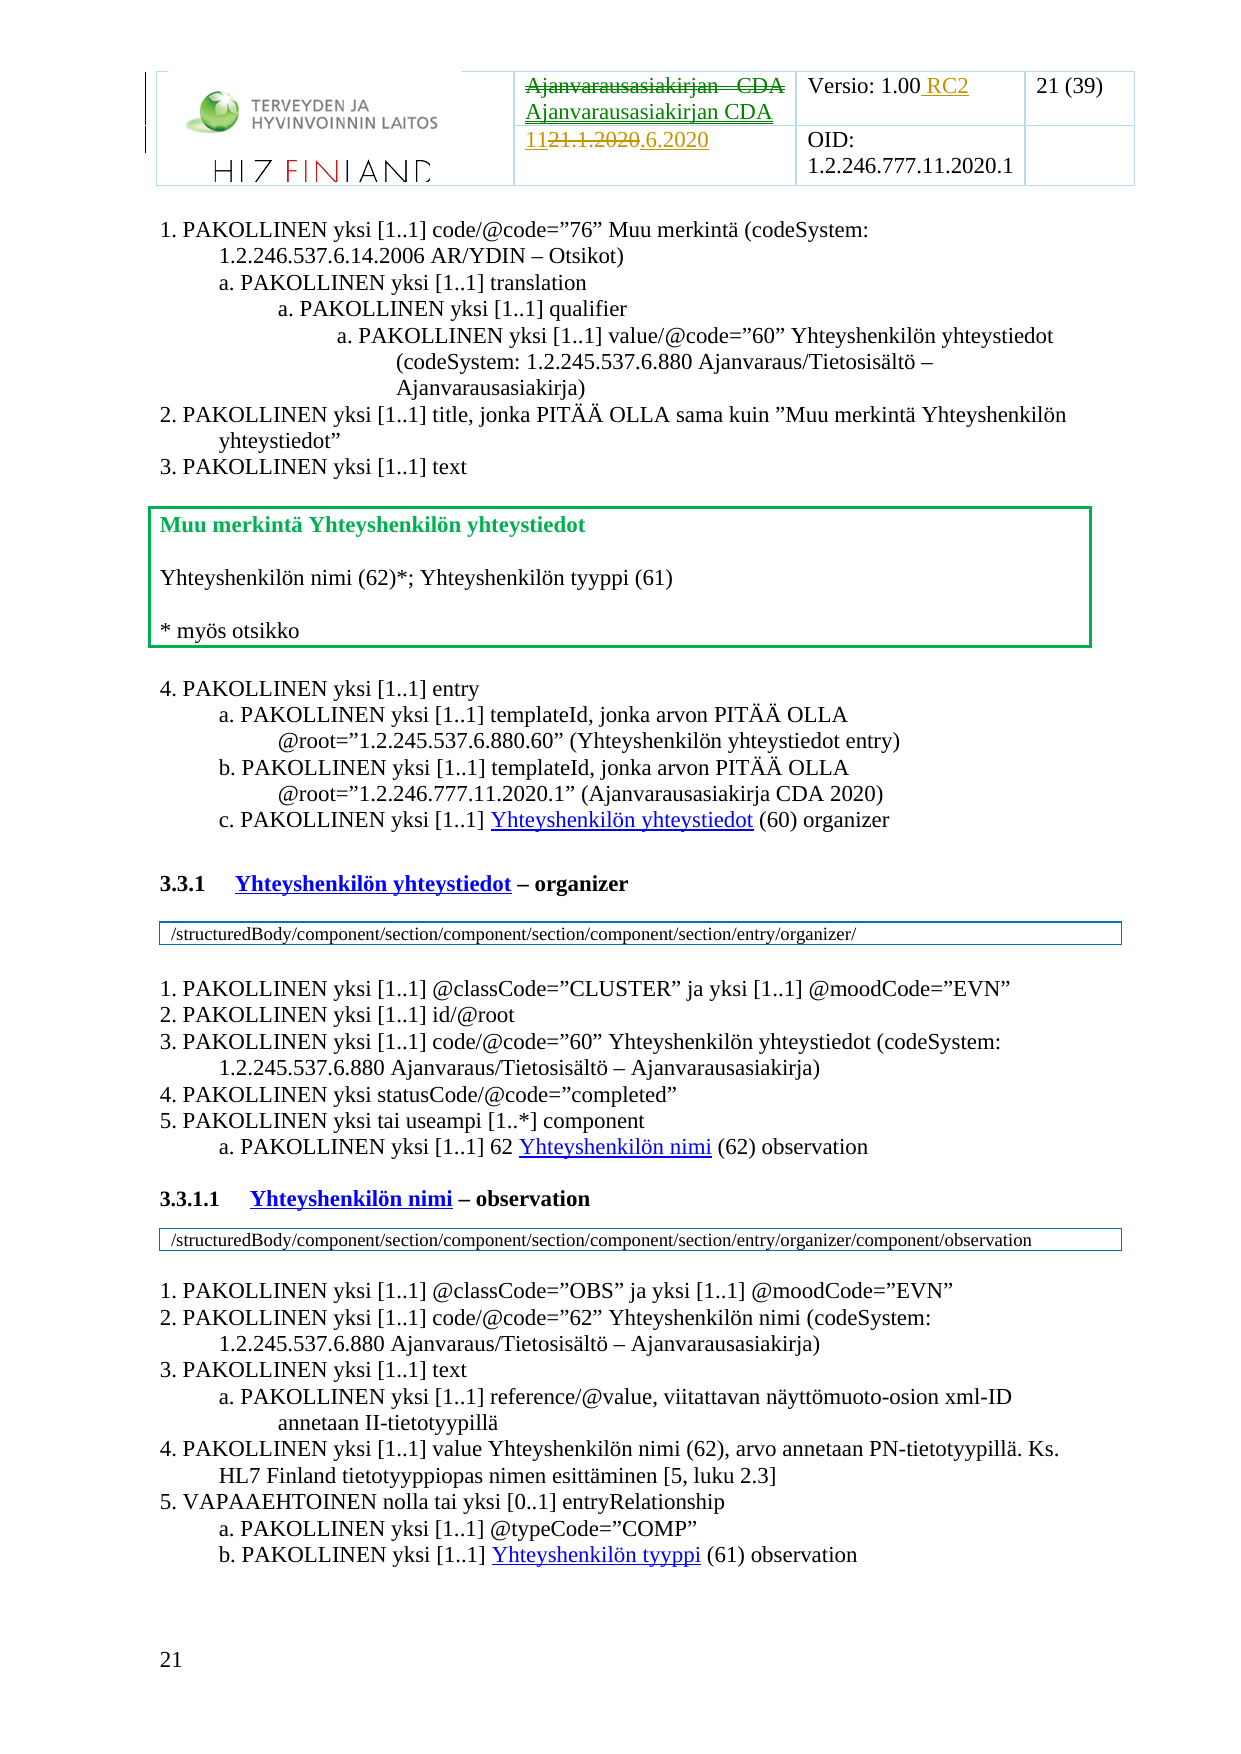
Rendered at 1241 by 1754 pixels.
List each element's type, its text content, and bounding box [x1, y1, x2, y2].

text 2. PAKOLLINEN yksi [1..1] title, jonka PITÄÄ OLLA sama kuin ”Muu merkintä Yhteyshenkilön yhteystiedot” [159, 401, 1081, 453]
text a. PAKOLLINEN yksi [1..1] qualifier [278, 295, 1081, 322]
text b. PAKOLLINEN yksi [1..1] templateId, jonka arvon PITÄÄ OLLA @root=”1.2.246.777.11.2020.1” (Ajanvarausasiakirja CDA 2020) [218, 754, 1081, 806]
text a. PAKOLLINEN yksi [1..1] templateId, jonka arvon PITÄÄ OLLA @root=”1.2.245.537.6.880.60” (Yhteyshenkilön yhteystiedot entry) [218, 701, 1081, 754]
text 4. PAKOLLINEN yksi statusCode/@code=”completed” [159, 1081, 1081, 1107]
subtitle Yhteyshenkilön yhteystiedot – organizer [159, 870, 1081, 897]
text Muu merkintä Yhteyshenkilön yhteystiedot [151, 509, 1089, 538]
picture [214, 159, 430, 182]
text * myös otsikko [151, 612, 1089, 645]
text 3. PAKOLLINEN yksi [1..1] text [159, 1356, 1081, 1383]
text 5. PAKOLLINEN yksi tai useampi [1..*] component [159, 1107, 1081, 1133]
text 4. PAKOLLINEN yksi [1..1] value Yhteyshenkilön nimi (62), arvo annetaan PN-tietotyypillä. Ks. HL7 Finland tietotyyppiopas nimen esittäminen [5, luku 2.3] [159, 1436, 1081, 1488]
text a. PAKOLLINEN yksi [1..1] @typeCode=”COMP” [218, 1514, 1081, 1541]
text b. PAKOLLINEN yksi [1..1] Yhteyshenkilön tyyppi (61) observation [218, 1541, 1081, 1567]
text a. PAKOLLINEN yksi [1..1] translation [218, 269, 1081, 295]
text a. PAKOLLINEN yksi [1..1] reference/@value, viitattavan näyttömuoto-osion xml-ID annetaan II-tietotyypillä [218, 1383, 1081, 1436]
text a. PAKOLLINEN yksi [1..1] value/@code=”60” Yhteyshenkilön yhteystiedot (codeSystem: 1.2.245.537.6.880 Ajanvaraus/Tietosisältö – Ajanvarausasiakirja) [337, 322, 1081, 401]
text 2. PAKOLLINEN yksi [1..1] code/@code=”62” Yhteyshenkilön nimi (codeSystem: 1.2.245.537.6.880 Ajanvaraus/Tietosisältö – Ajanvarausasiakirja) [159, 1304, 1081, 1356]
text Yhteyshenkilön nimi (62)*; Yhteyshenkilön tyyppi (61) [159, 564, 1081, 590]
text 5. VAPAAEHTOINEN nolla tai yksi [0..1] entryRelationship [159, 1488, 1081, 1514]
text 3. PAKOLLINEN yksi [1..1] text [159, 453, 1081, 480]
text a. PAKOLLINEN yksi [1..1] 62 Yhteyshenkilön nimi (62) observation [218, 1133, 1081, 1160]
table_header /structuredBody/component/section/component/section/component/section/entry/organizer/component/observation [160, 1229, 1121, 1250]
text 1. PAKOLLINEN yksi [1..1] @classCode=”CLUSTER” ja yksi [1..1] @moodCode=”EVN” [159, 975, 1081, 1002]
text 1. PAKOLLINEN yksi [1..1] code/@code=”76” Muu merkintä (codeSystem: 1.2.246.537.6.14.2006 AR/YDIN – Otsikot) [159, 216, 1081, 269]
text 2. PAKOLLINEN yksi [1..1] id/@root [159, 1002, 1081, 1028]
text 1. PAKOLLINEN yksi [1..1] @classCode=”OBS” ja yksi [1..1] @moodCode=”EVN” [159, 1277, 1081, 1304]
table_header /structuredBody/component/section/component/section/component/section/entry/organizer/ [160, 923, 1121, 944]
subtitle Yhteyshenkilön nimi – observation [159, 1185, 1081, 1211]
picture [167, 71, 462, 151]
text 4. PAKOLLINEN yksi [1..1] entry [159, 675, 1081, 701]
text c. PAKOLLINEN yksi [1..1] Yhteyshenkilön yhteystiedot (60) organizer [218, 806, 1081, 833]
text 3. PAKOLLINEN yksi [1..1] code/@code=”60” Yhteyshenkilön yhteystiedot (codeSystem: 1.2.245.537.6.880 Ajanvaraus/Tietosisältö – Ajanvarausasiakirja) [159, 1028, 1081, 1081]
